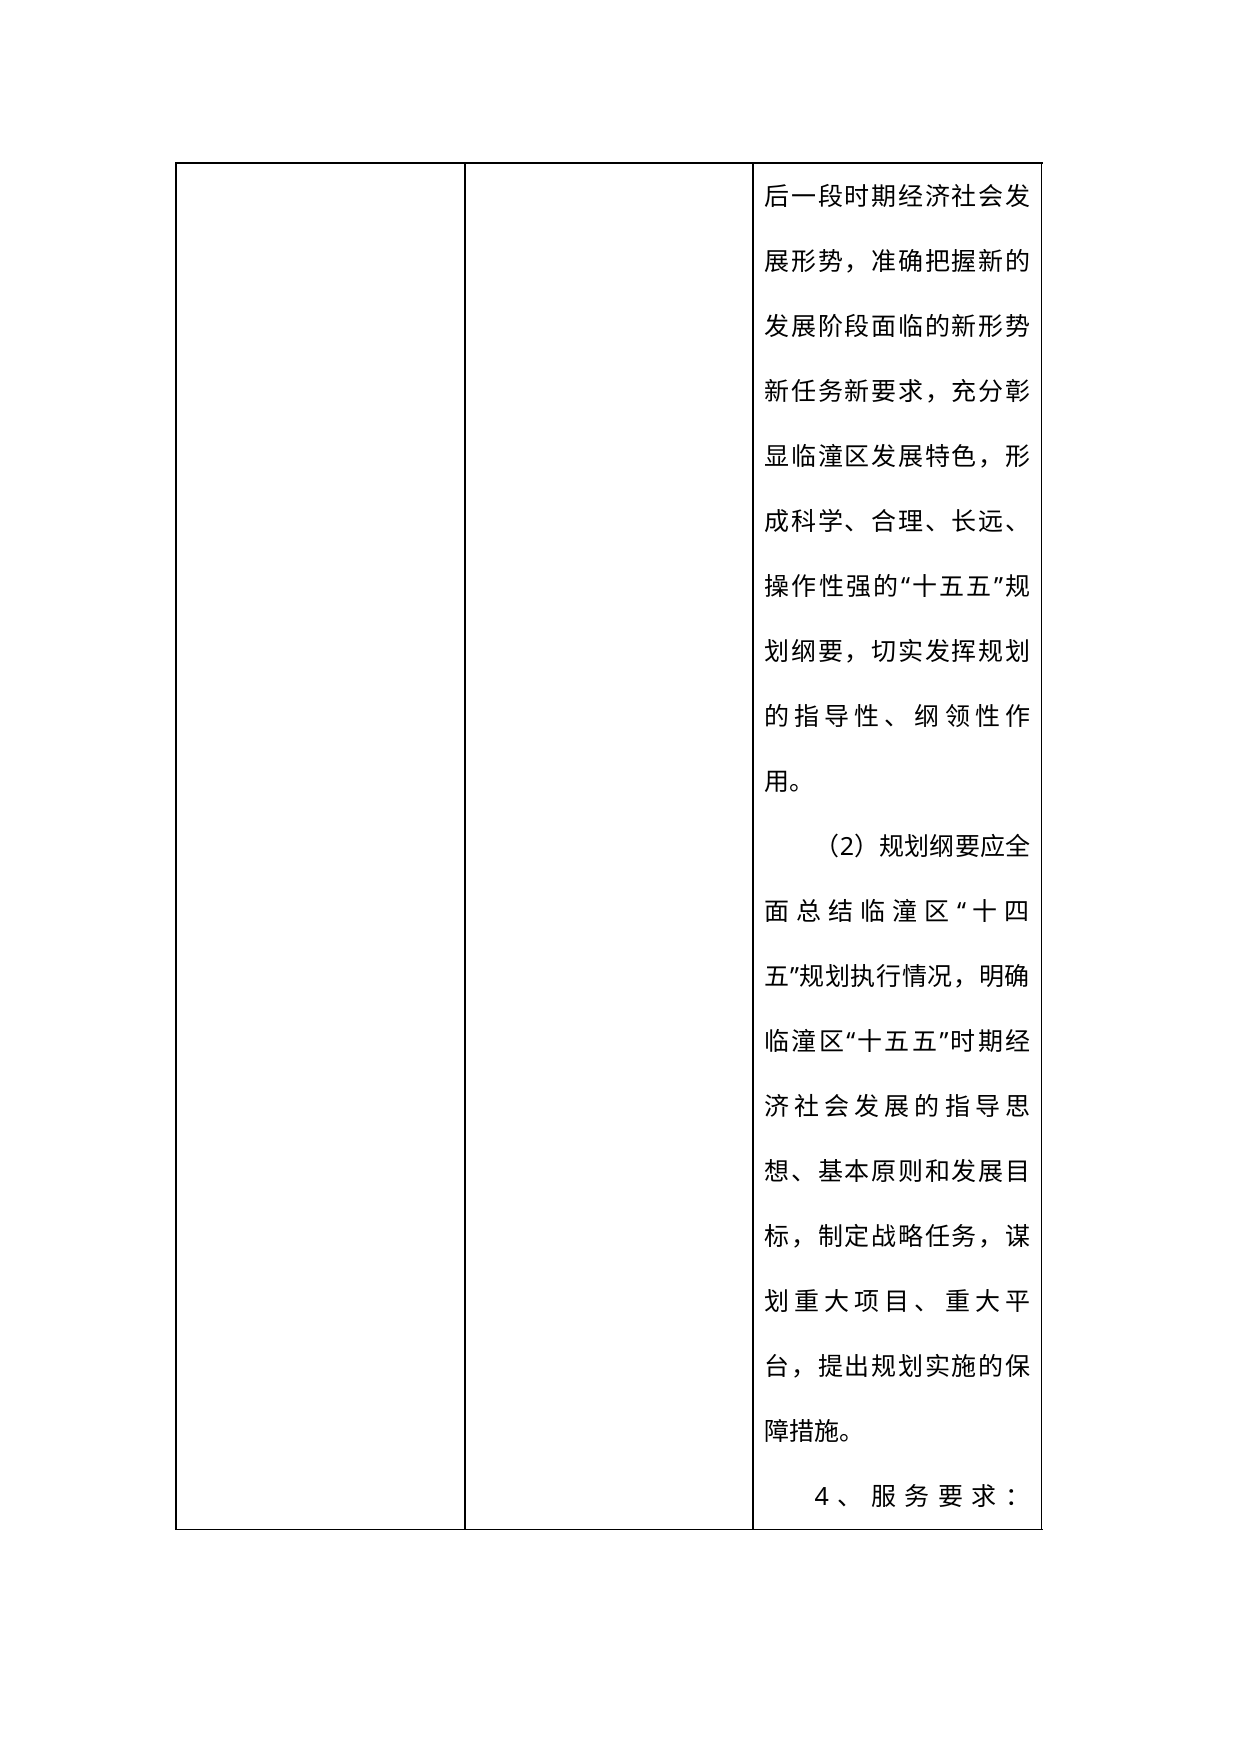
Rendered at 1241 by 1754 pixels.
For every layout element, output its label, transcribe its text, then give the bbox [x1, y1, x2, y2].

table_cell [754, 164, 1041, 1528]
table_cell 1 [177, 164, 464, 1528]
table_cell [466, 164, 752, 1528]
